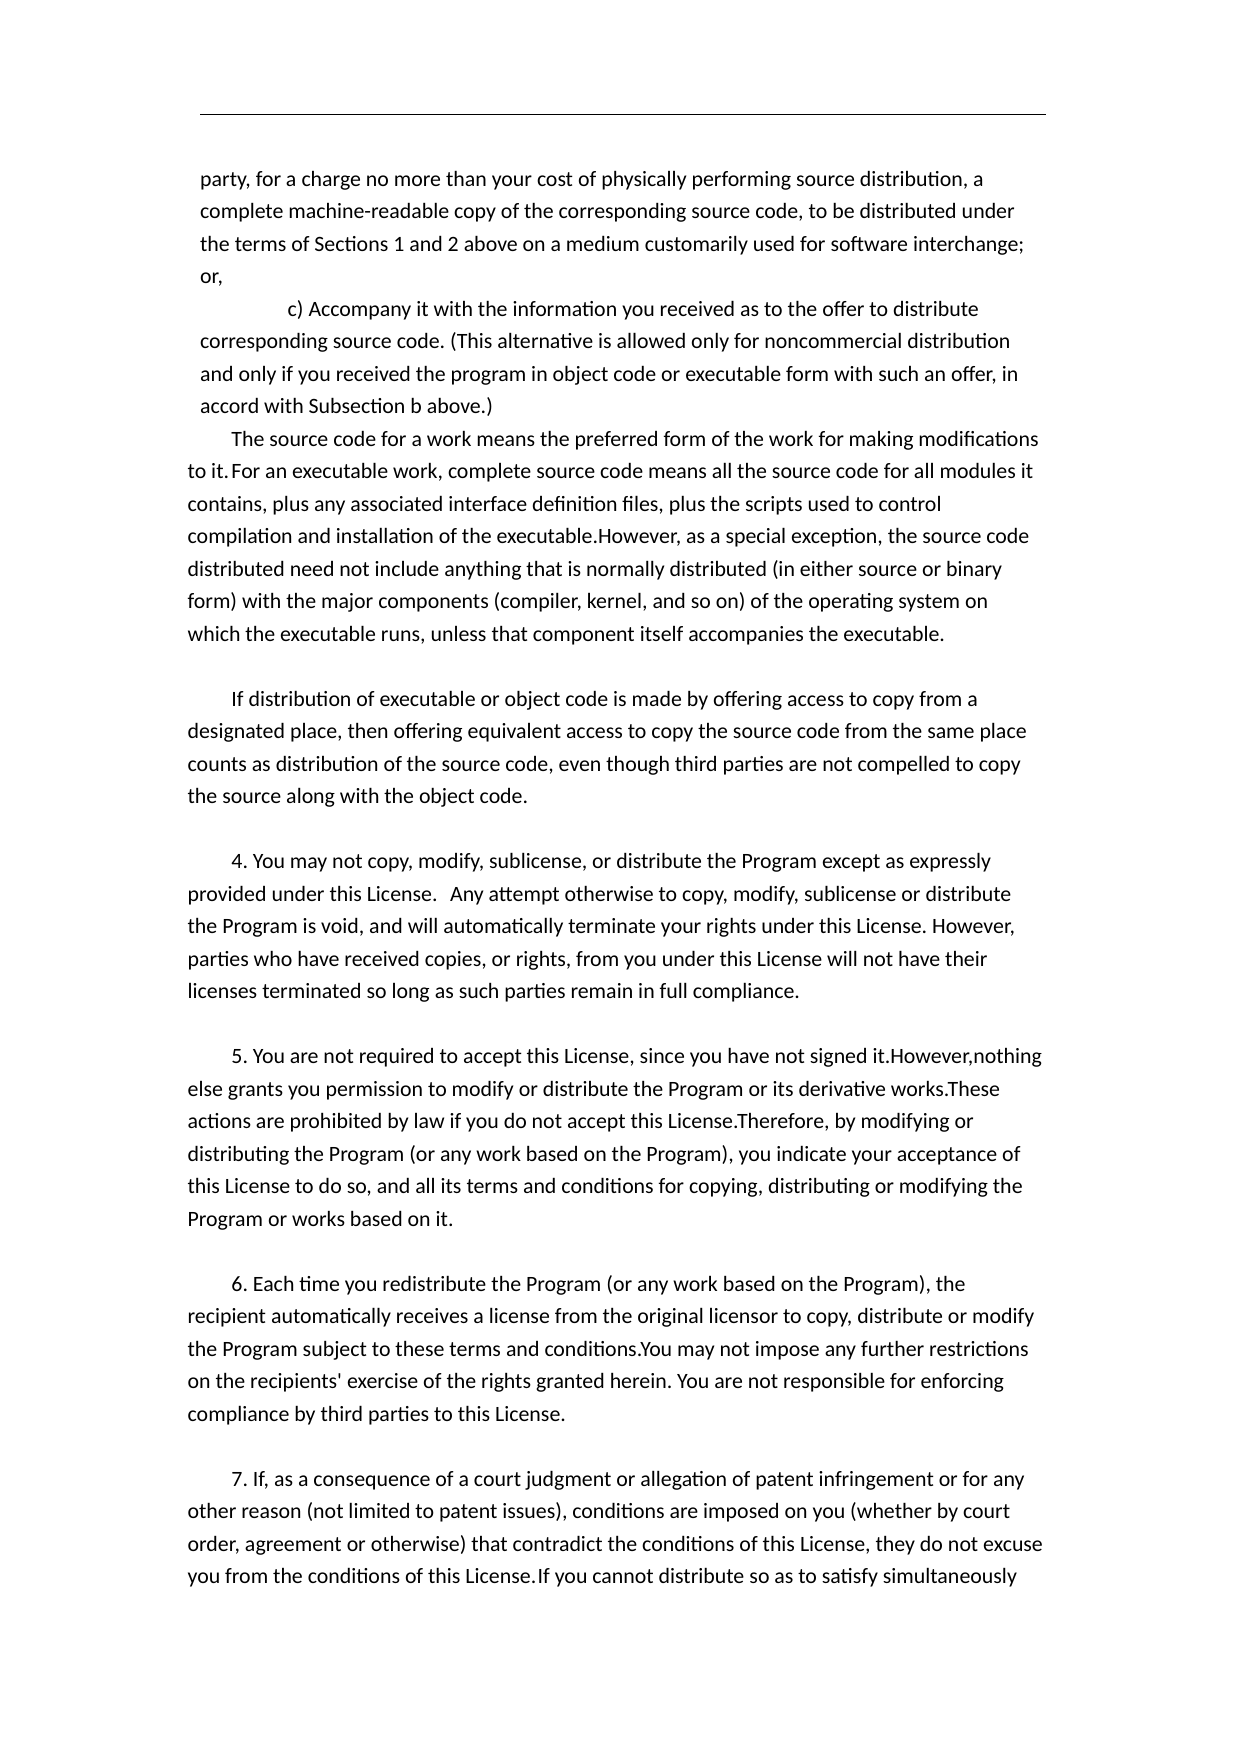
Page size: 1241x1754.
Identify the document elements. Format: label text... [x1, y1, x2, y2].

text The source code for a work means the preferred form of the work for making modifications to it. For an executable work, complete source code means all the source code for all modules it contains, plus any associated interface definition files, plus the scripts used to control compilation and installation of the executable.However, as a special exception, the source code distributed need not include anything that is normally distributed (in either source or binary form) with the major components (compiler, kernel, and so on) of the operating system on which the executable runs, unless that component itself accompanies the executable. [187, 422, 1046, 649]
text 5. You are not required to accept this License, since you have not signed it.However,nothing else grants you permission to modify or distribute the Program or its derivative works.These actions are prohibited by law if you do not accept this License.Therefore, by modifying or distributing the Program (or any work based on the Program), you indicate your acceptance of this License to do so, and all its terms and conditions for copying, distributing or modifying the Program or works based on it. [187, 1039, 1046, 1234]
text 4. You may not copy, modify, sublicense, or distribute the Program except as expressly provided under this License. Any attempt otherwise to copy, modify, sublicense or distribute the Program is void, and will automatically terminate your rights under this License. However, parties who have received copies, or rights, from you under this License will not have their licenses terminated so long as such parties remain in full compliance. [187, 844, 1046, 1007]
text 6. Each time you redistribute the Program (or any work based on the Program), the recipient automatically receives a license from the original licensor to copy, distribute or modify the Program subject to these terms and conditions.You may not impose any further restrictions on the recipients' exercise of the rights granted herein. You are not responsible for enforcing compliance by third parties to this License. [187, 1267, 1046, 1429]
text c) Accompany it with the information you received as to the offer to distribute corresponding source code. (This alternative is allowed only for noncommercial distribution and only if you received the program in object code or executable form with such an offer, in accord with Subsection b above.) [200, 292, 1046, 422]
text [200, 162, 1046, 292]
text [187, 1462, 1046, 1592]
text If distribution of executable or object code is made by offering access to copy from a designated place, then offering equivalent access to copy the source code from the same place counts as distribution of the source code, even though third parties are not compelled to copy the source along with the object code. [187, 682, 1046, 812]
